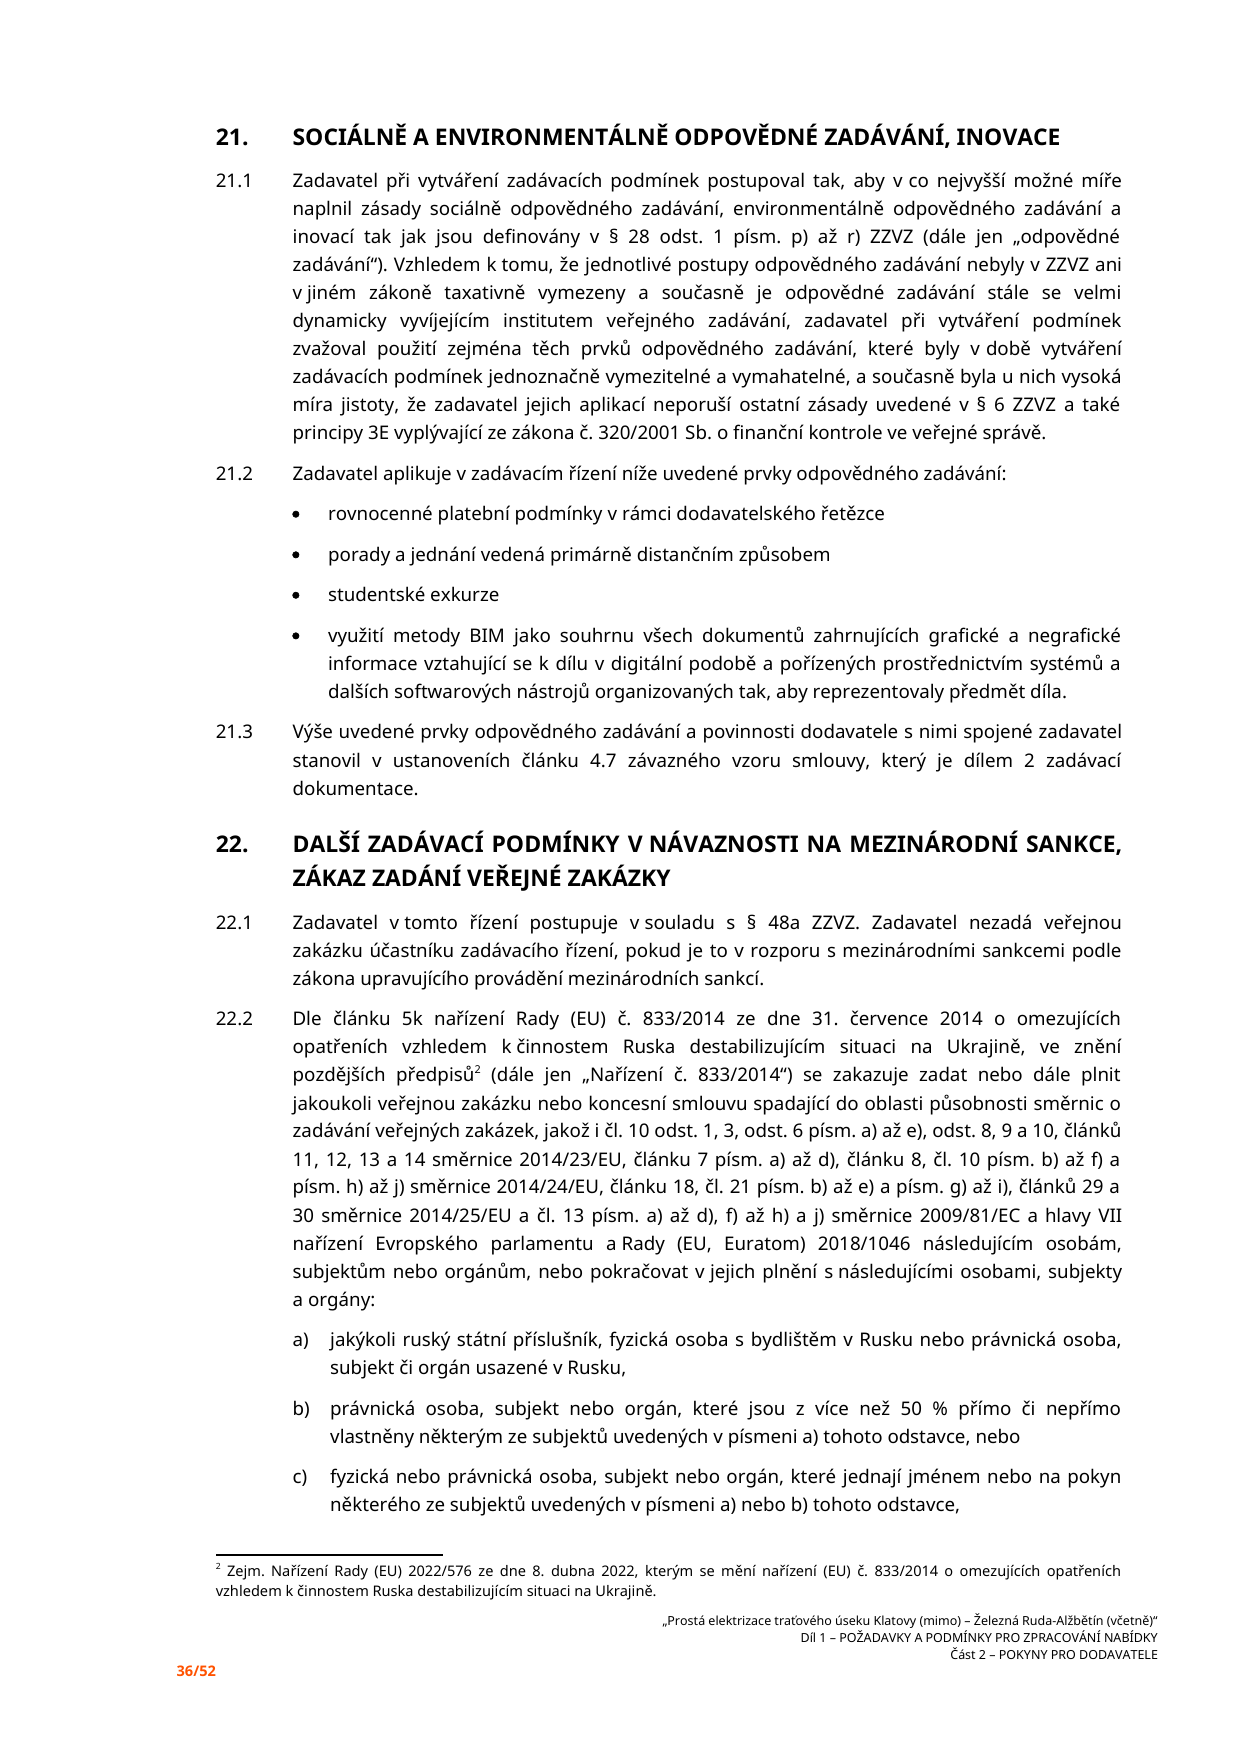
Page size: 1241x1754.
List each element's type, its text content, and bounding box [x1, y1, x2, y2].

text Další zadávací podmínky v návaznosti na MEZINÁRODNÍ sankce, zákaz zadání veřejné zakázky [216, 828, 1122, 893]
text Výše uvedené prvky odpovědného zadávání a povinnosti dodavatele s nimi spojené zadavatel stanovil v ustanoveních článku 4.7 závazného vzoru smlouvy, který je dílem 2 zadávací dokumentace. [216, 719, 1122, 800]
list právnická osoba, subjekt nebo orgán, které jsou z více než 50 % přímo či nepřímo vlastněny některým ze subjektů uvedených v písmeni a) tohoto odstavce, nebo [292, 1395, 1122, 1448]
text Dle článku 5k nařízení Rady (EU) č. 833/2014 ze dne 31. července 2014 o omezujících opatřeních vzhledem k činnostem Ruska destabilizujícím situaci na Ukrajině, ve znění pozdějších předpisů (dále jen „Nařízení č. 833/2014“) se zakazuje zadat nebo dále plnit jakoukoli veřejnou zakázku nebo koncesní smlouvu spadající do oblasti působnosti směrnic o zadávání veřejných zakázek, jakož i čl. 10 odst. 1, 3, odst. 6 písm. a) až e), odst. 8, 9 a 10, článků 11, 12, 13 a 14 směrnice 2014/23/EU, článku 7 písm. a) až d), článku 8, čl. 10 písm. b) až f) a písm. h) až j) směrnice 2014/24/EU, článku 18, čl. 21 písm. b) až e) a písm. g) až i), článků 29 a 30 směrnice 2014/25/EU a čl. 13 písm. a) až d), f) až h) a j) směrnice 2009/81/EC a hlavy VII nařízení Evropského parlamentu a Rady (EU, Euratom) 2018/1046 následujícím osobám, subjektům nebo orgánům, nebo pokračovat v jejich plnění s následujícími osobami, subjekty a orgány: [216, 1006, 1122, 1311]
text Zadavatel při vytváření zadávacích podmínek postupoval tak, aby v co nejvyšší možné míře naplnil zásady sociálně odpovědného zadávání, environmentálně odpovědného zadávání a inovací tak jak jsou definovány v § 28 odst. 1 písm. p) až r) ZZVZ (dále jen „odpovědné zadávání“). Vzhledem k tomu, že jednotlivé postupy odpovědného zadávání nebyly v ZZVZ ani v jiném zákoně taxativně vymezeny a současně je odpovědné zadávání stále se velmi dynamicky vyvíjejícím institutem veřejného zadávání, zadavatel při vytváření podmínek zvažoval použití zejména těch prvků odpovědného zadávání, které byly v době vytváření zadávacích podmínek jednoznačně vymezitelné a vymahatelné, a současně byla u nich vysoká míra jistoty, že zadavatel jejich aplikací neporuší ostatní zásady uvedené v § 6 ZZVZ a také principy 3E vyplývající ze zákona č. 320/2001 Sb. o finanční kontrole ve veřejné správě. [216, 167, 1122, 445]
text rovnocenné platební podmínky v rámci dodavatelského řetězce [292, 501, 1122, 526]
text porady a jednání vedená primárně distančním způsobem [292, 541, 1122, 567]
text SOCIÁLNĚ A ENVIRONMENTÁLNĚ ODPOVĚDNÉ ZADÁVÁNÍ, INOVACE [216, 121, 1122, 152]
list jakýkoli ruský státní příslušník, fyzická osoba s bydlištěm v Rusku nebo právnická osoba, subjekt či orgán usazené v Rusku, [292, 1326, 1122, 1380]
text využití metody BIM jako souhrnu všech dokumentů zahrnujících grafické a negrafické informace vztahující se k dílu v digitální podobě a pořízených prostřednictvím systémů a dalších softwarových nástrojů organizovaných tak, aby reprezentovaly předmět díla. [292, 622, 1122, 704]
text studentské exkurze [292, 582, 1122, 607]
text Zadavatel aplikuje v zadávacím řízení níže uvedené prvky odpovědného zadávání: [216, 460, 1122, 486]
list fyzická nebo právnická osoba, subjekt nebo orgán, které jednají jménem nebo na pokyn některého ze subjektů uvedených v písmeni a) nebo b) tohoto odstavce, [292, 1463, 1122, 1517]
text Zadavatel v tomto řízení postupuje v souladu s § 48a ZZVZ. Zadavatel nezadá veřejnou zakázku účastníku zadávacího řízení, pokud je to v rozporu s mezinárodními sankcemi podle zákona upravujícího provádění mezinárodních sankcí. [216, 909, 1122, 991]
